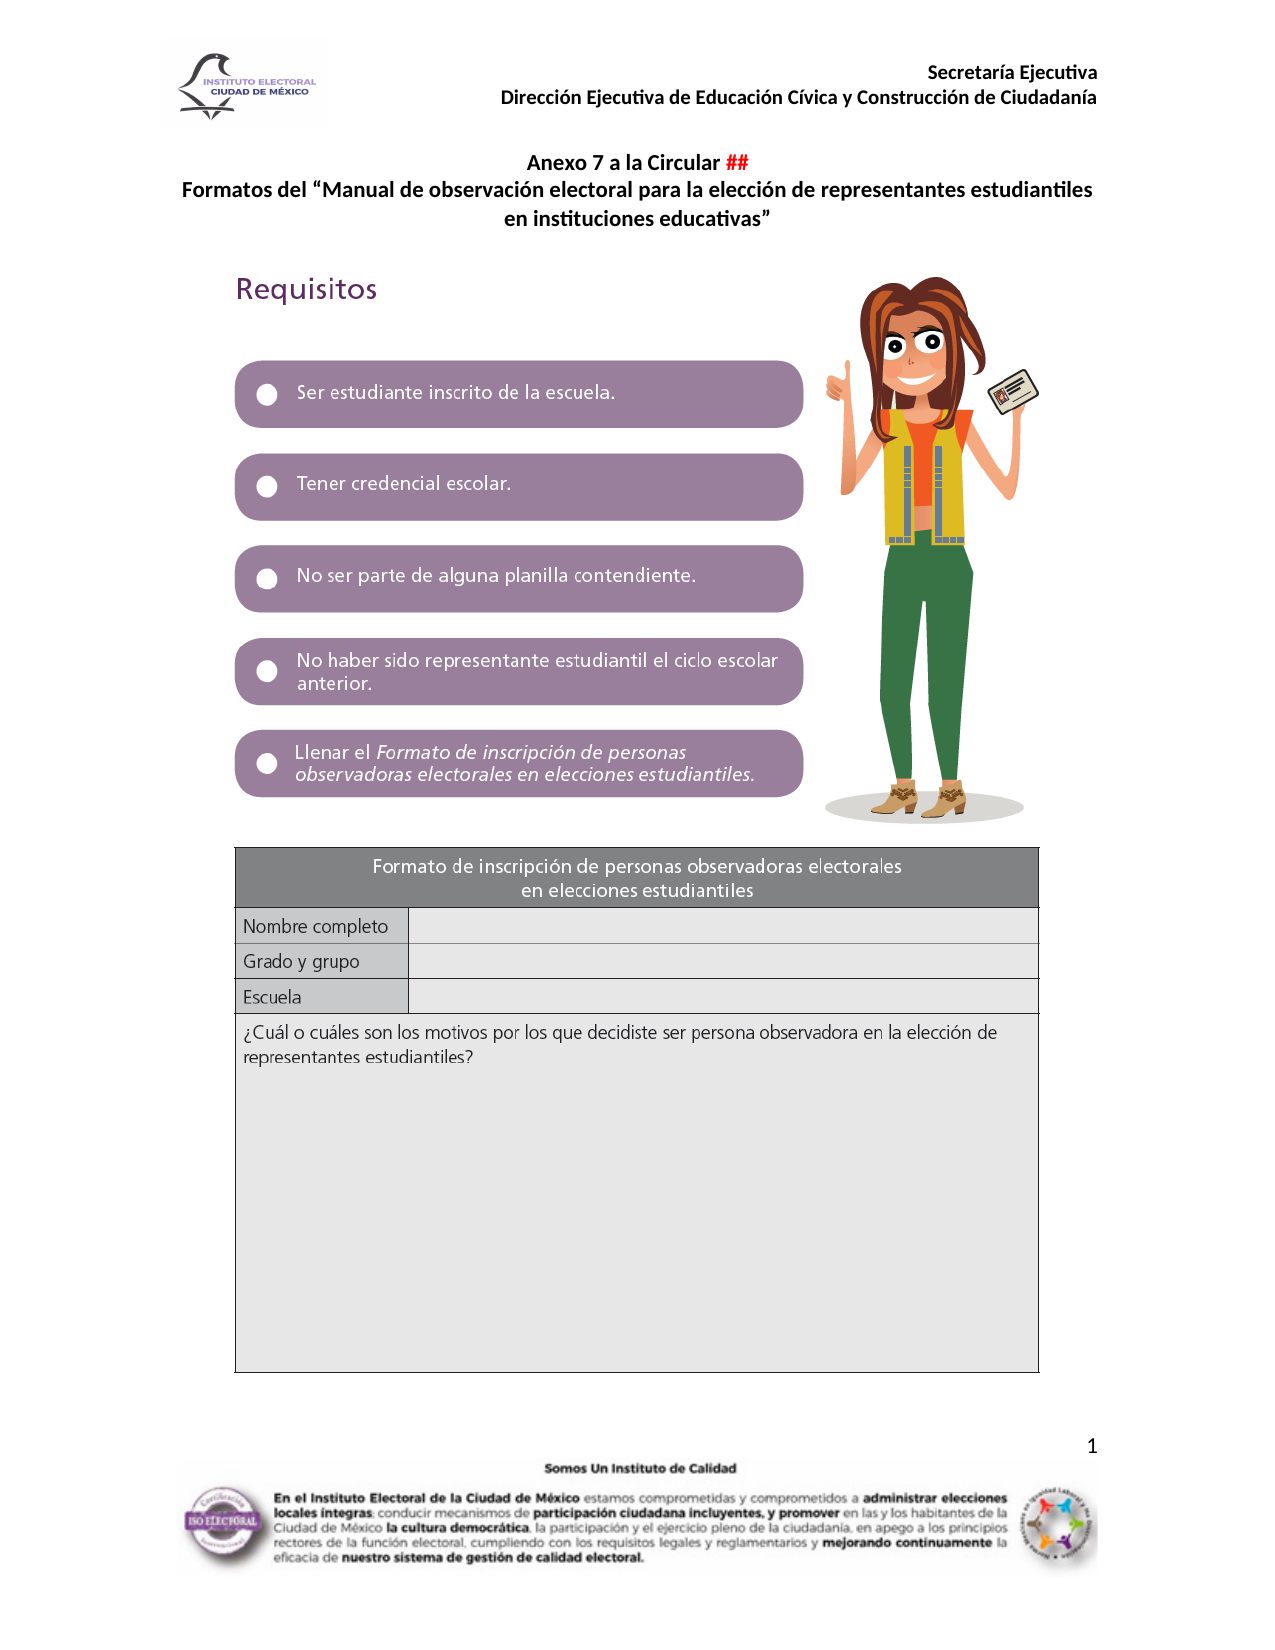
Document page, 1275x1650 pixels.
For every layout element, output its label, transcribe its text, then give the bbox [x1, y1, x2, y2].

text Anexo 7 a la Circular ## [177, 148, 1098, 176]
text Formatos del “Manual de observación electoral para la elección de representantes estudiantiles en instituciones educativas” [177, 176, 1098, 232]
picture [160, 38, 330, 127]
picture [177, 1458, 1098, 1577]
